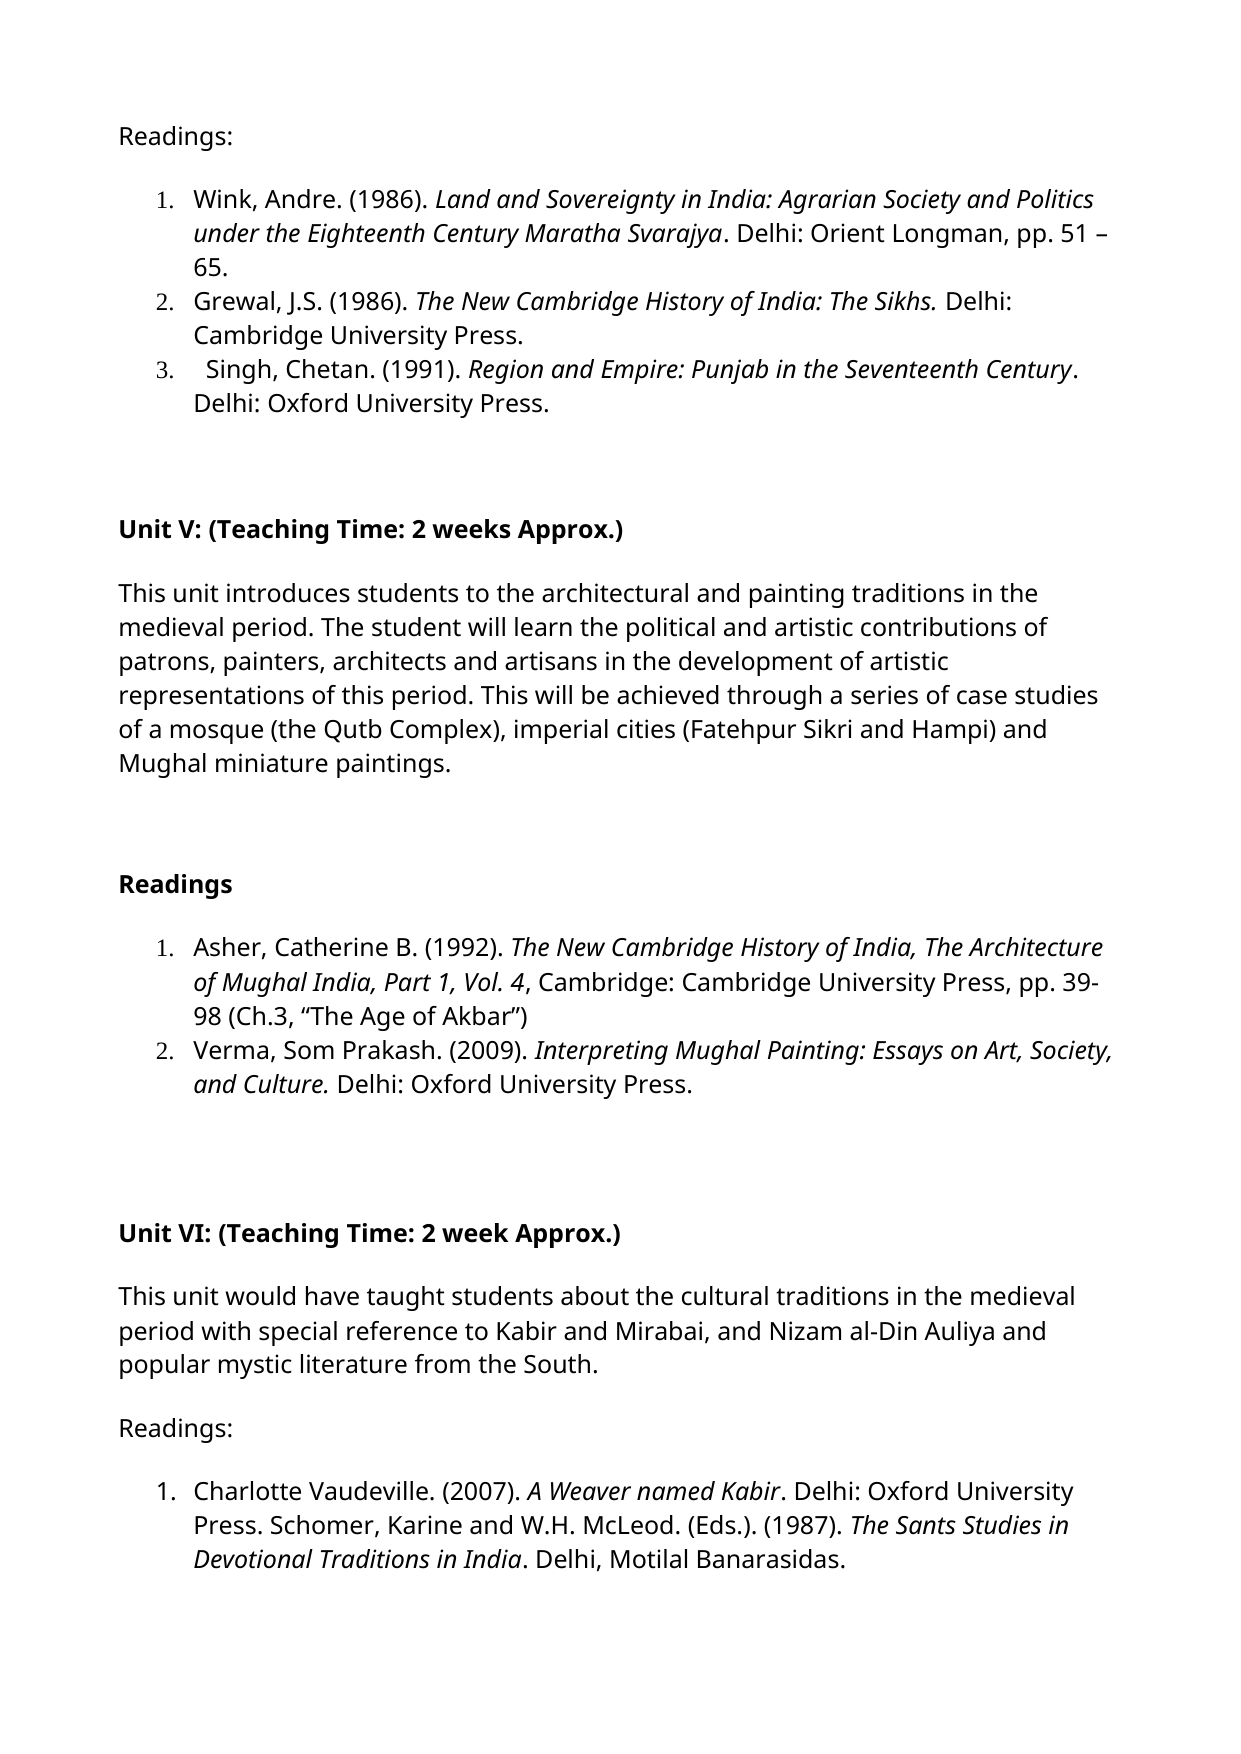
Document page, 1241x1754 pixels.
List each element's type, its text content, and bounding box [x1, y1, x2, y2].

list Grewal, J.S. (1986). The New Cambridge History of India: The Sikhs. Delhi: Cambridge University Press. [156, 283, 1122, 352]
text This unit would have taught students about the cultural traditions in the medieval period with special reference to Kabir and Mirabai, and Nizam al-Din Auliya and popular mystic literature from the South. [118, 1279, 1122, 1381]
list Wink, Andre. (1986). Land and Sovereignty in India: Agrarian Society and Politics under the Eighteenth Century Maratha Svarajya. Delhi: Orient Longman, pp. 51 – 65. [156, 181, 1122, 283]
text Readings: [118, 1410, 1122, 1444]
list Singh, Chetan. (1991). Region and Empire: Punjab in the Seventeenth Century. Delhi: Oxford University Press. [156, 352, 1122, 420]
list Asher, Catherine B. (1992). The New Cambridge History of India, The Architecture of Mughal India, Part 1, Vol. 4, Cambridge: Cambridge University Press, pp. 39-98 (Ch.3, “The Age of Akbar”) [156, 930, 1122, 1032]
list Charlotte Vaudeville. (2007). A Weaver named Kabir. Delhi: Oxford University Press. Schomer, Karine and W.H. McLeod. (Eds.). (1987). The Sants Studies in Devotional Traditions in India. Delhi, Motilal Banarasidas. [156, 1474, 1122, 1576]
text Readings: [118, 118, 1122, 152]
text Unit V: (Teaching Time: 2 weeks Approx.) [208, 512, 1122, 546]
list Verma, Som Prakash. (2009). Interpreting Mughal Painting: Essays on Art, Society, and Culture. Delhi: Oxford University Press. [156, 1032, 1122, 1100]
text Unit VI: (Teaching Time: 2 week Approx.) [218, 1216, 1122, 1250]
text Readings [118, 867, 1122, 901]
text This unit introduces students to the architectural and painting traditions in the medieval period. The student will learn the political and artistic contributions of patrons, painters, architects and artisans in the development of artistic representations of this period. This will be achieved through a series of case studies of a mosque (the Qutb Complex), imperial cities (Fatehpur Sikri and Hampi) and Mughal miniature paintings. [118, 575, 1122, 780]
